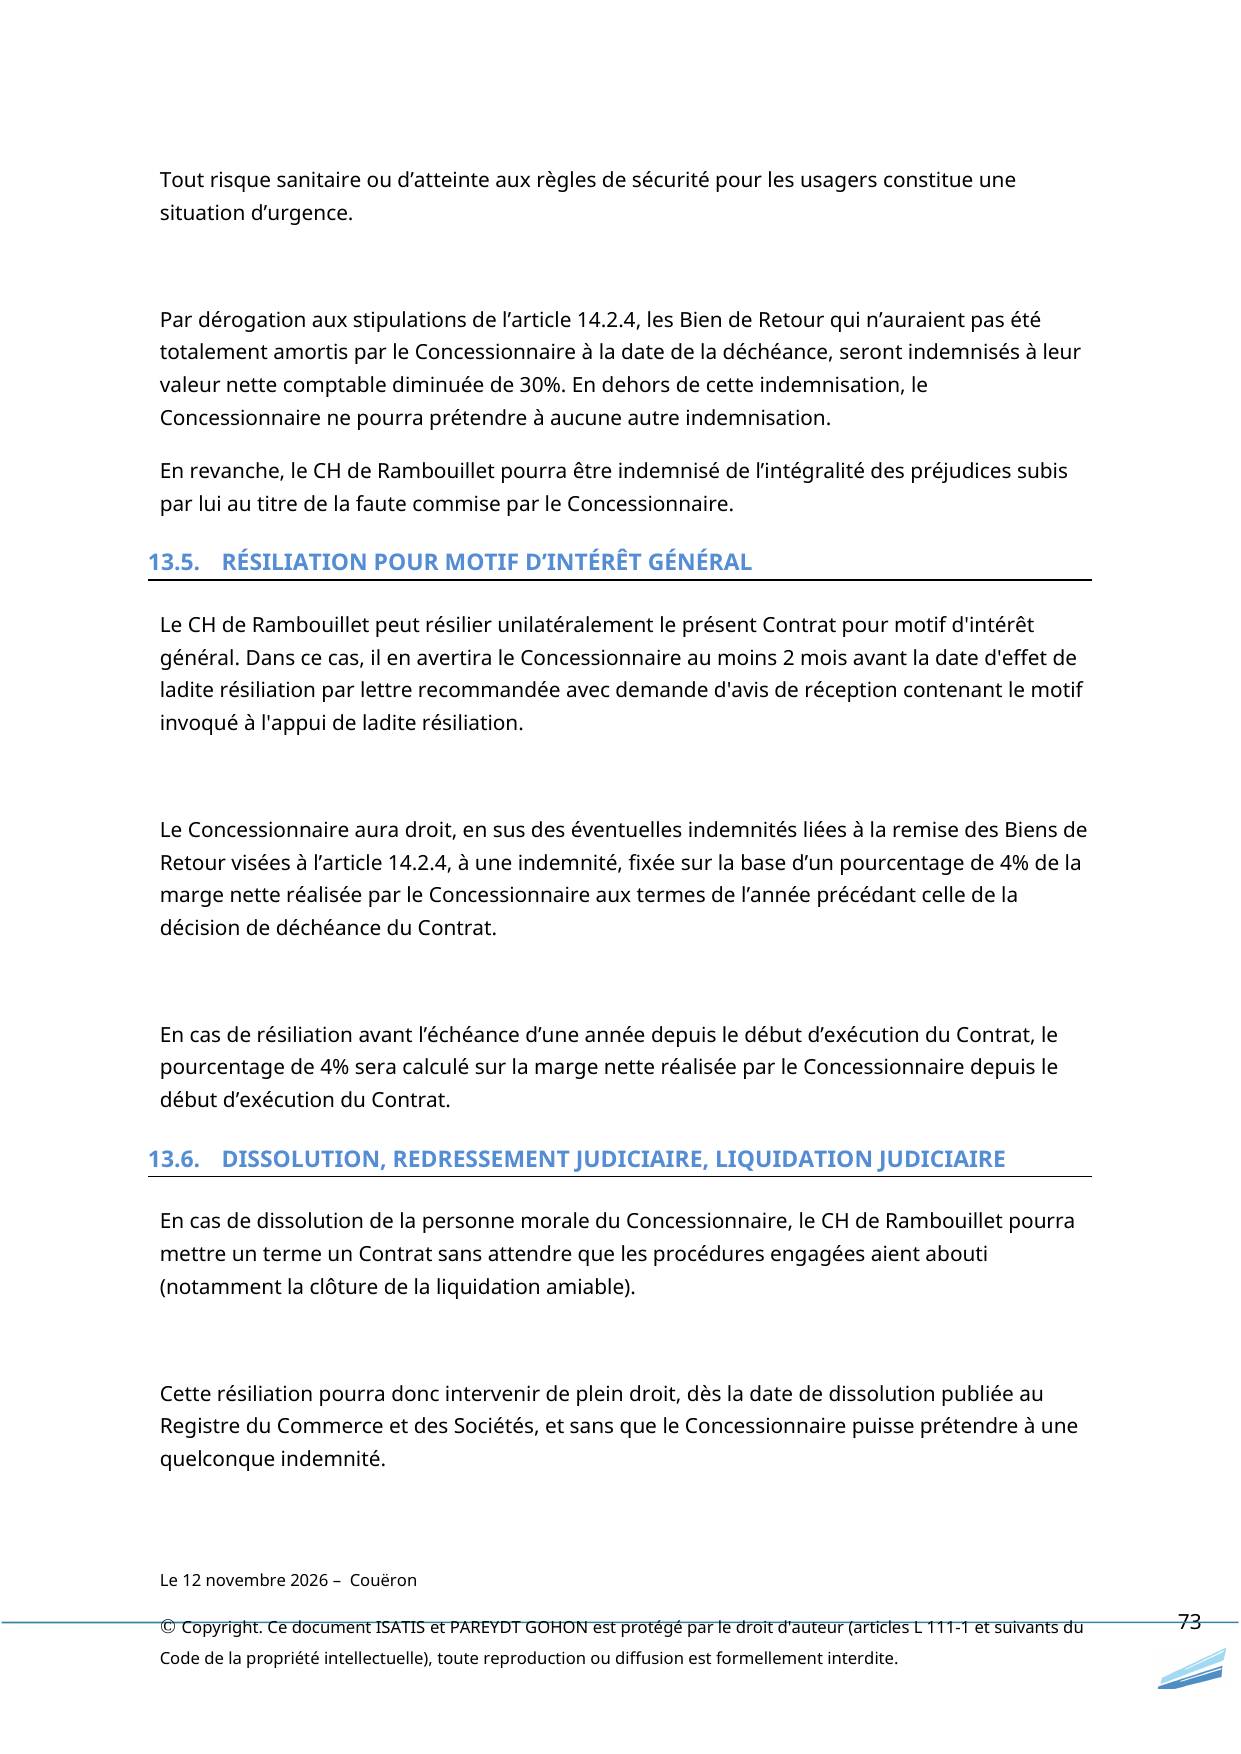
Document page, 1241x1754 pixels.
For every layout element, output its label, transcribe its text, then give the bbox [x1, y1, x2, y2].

text Par dérogation aux stipulations de l’article 14.2.4, les Bien de Retour qui n’auraient pas été totalement amortis par le Concessionnaire à la date de la déchéance, seront indemnisés à leur valeur nette comptable diminuée de 30%. En dehors de cette indemnisation, le Concessionnaire ne pourra prétendre à aucune autre indemnisation. [159, 305, 1092, 431]
text En cas de résiliation avant l’échéance d’une année depuis le début d’exécution du Contrat, le pourcentage de 4% sera calculé sur la marge nette réalisée par le Concessionnaire depuis le début d’exécution du Contrat. [159, 1020, 1092, 1113]
text Cette résiliation pourra donc intervenir de plein droit, dès la date de dissolution publiée au Registre du Commerce et des Sociétés, et sans que le Concessionnaire puisse prétendre à une quelconque indemnité. [159, 1379, 1092, 1472]
picture [1157, 1647, 1227, 1689]
text Le Concessionnaire aura droit, en sus des éventuelles indemnités liées à la remise des Biens de Retour visées à l’article 14.2.4, à une indemnité, fixée sur la base d’un pourcentage de 4% de la marge nette réalisée par le Concessionnaire aux termes de l’année précédant celle de la décision de déchéance du Contrat. [159, 815, 1092, 941]
text En cas de dissolution de la personne morale du Concessionnaire, le CH de Rambouillet pourra mettre un terme un Contrat sans attendre que les procédures engagées aient abouti (notamment la clôture de la liquidation amiable). [159, 1207, 1092, 1300]
subtitle Résiliation pour motif d’intérêt général [148, 546, 1092, 579]
text Tout risque sanitaire ou d’atteinte aux règles de sécurité pour les usagers constitue une situation d’urgence. [159, 165, 1092, 226]
text En revanche, le CH de Rambouillet pourra être indemnisé de l’intégralité des préjudices subis par lui au titre de la faute commise par le Concessionnaire. [159, 456, 1092, 517]
text Le CH de Rambouillet peut résilier unilatéralement le présent Contrat pour motif d'intérêt général. Dans ce cas, il en avertira le Concessionnaire au moins 2 mois avant la date d'effet de ladite résiliation par lettre recommandée avec demande d'avis de réception contenant le motif invoqué à l'appui de ladite résiliation. [159, 610, 1092, 737]
subtitle Dissolution, redressement judiciaire, liquidation judiciaire [148, 1142, 1092, 1176]
